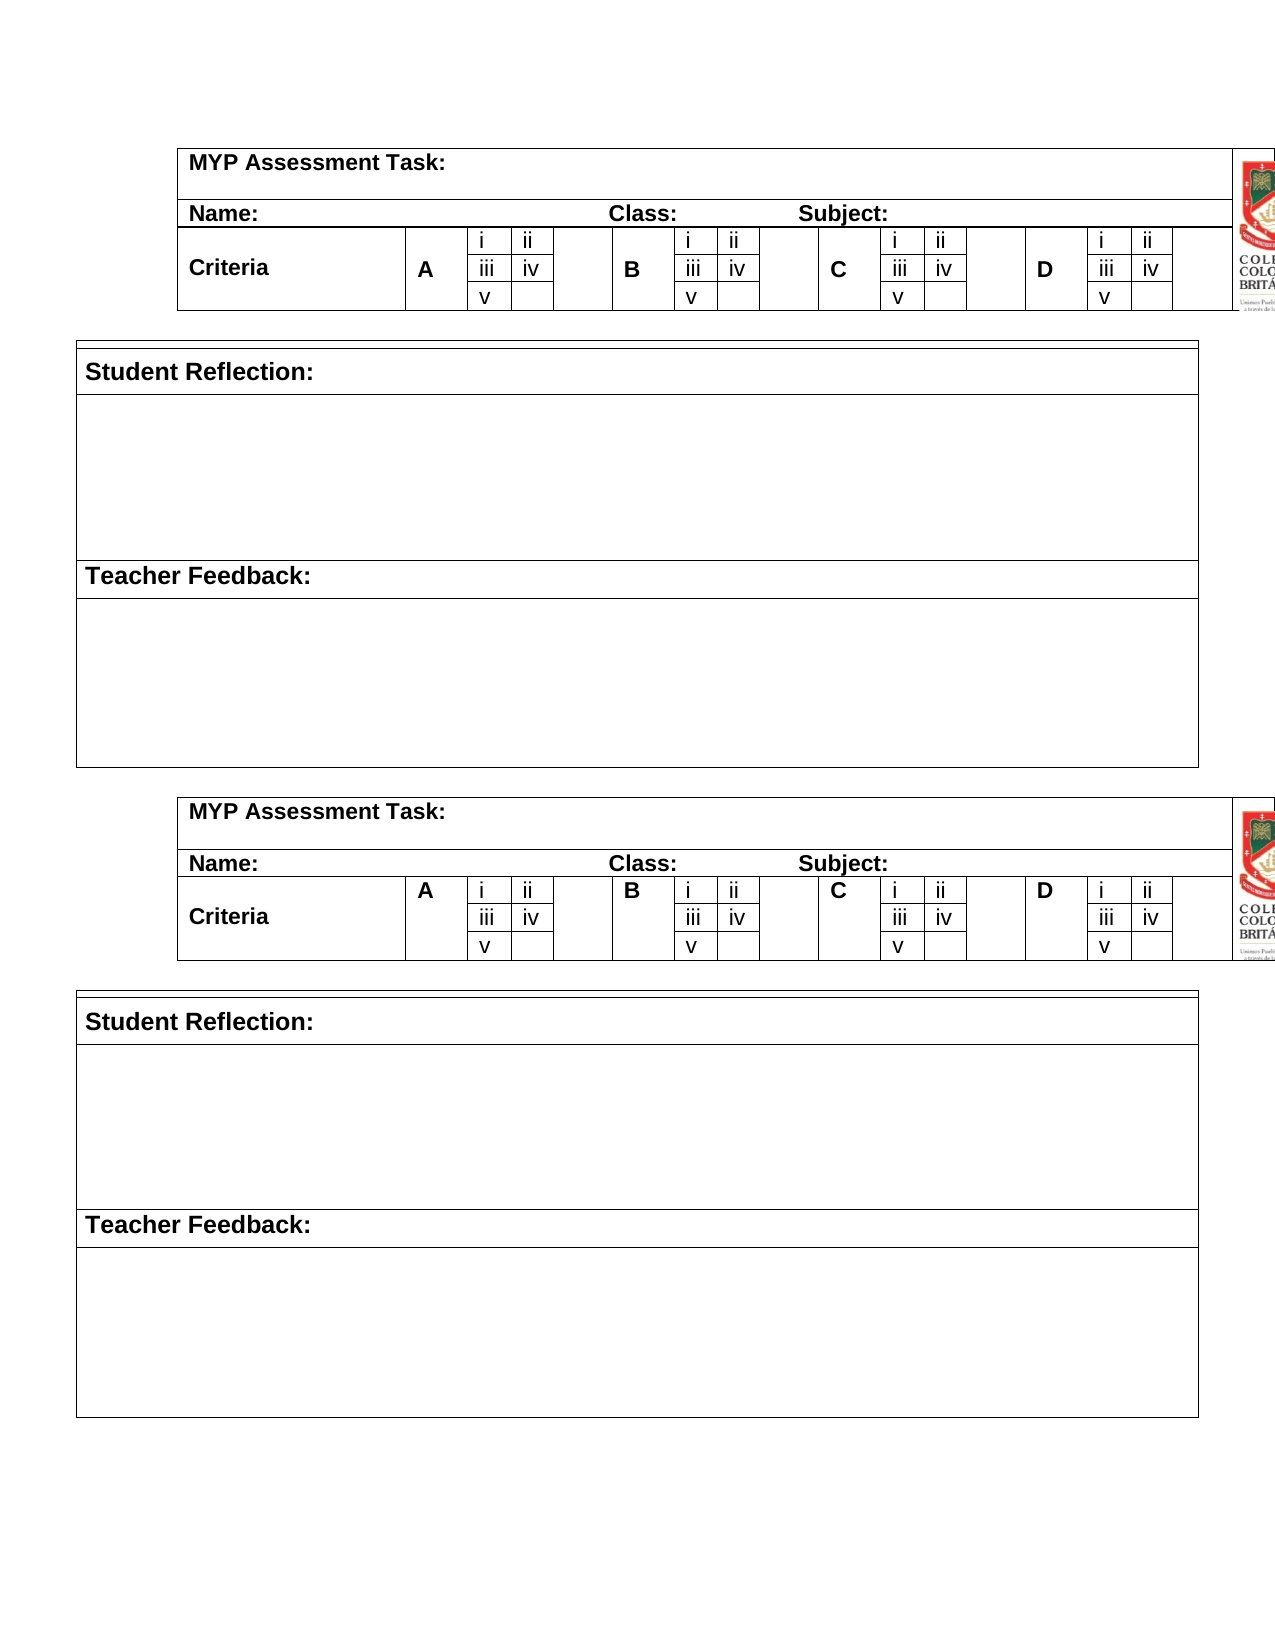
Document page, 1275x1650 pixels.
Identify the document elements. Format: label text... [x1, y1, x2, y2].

table_cell Name: Class: Subject: [178, 200, 1232, 226]
table_cell [760, 228, 818, 310]
table_cell iii [675, 255, 717, 281]
table_header Teacher Feedback: [77, 1210, 1198, 1247]
table_cell [925, 932, 966, 960]
table_cell iii [1088, 904, 1131, 931]
table_cell [554, 228, 612, 310]
table_cell iii [881, 904, 924, 931]
table_header [1233, 798, 1274, 960]
table_cell [967, 877, 1025, 960]
table_cell v [468, 932, 511, 960]
table_header MYP Assessment Task: [178, 798, 1232, 848]
picture [1239, 811, 1275, 960]
table_cell [1173, 228, 1232, 310]
table_cell i [1088, 228, 1131, 254]
table_cell [718, 282, 759, 310]
table_cell ii [925, 877, 966, 903]
table_cell i [881, 877, 924, 903]
table_cell v [1088, 282, 1131, 310]
table_cell A [406, 877, 467, 960]
table_cell iii [1088, 255, 1131, 281]
table_cell [718, 932, 759, 960]
table_cell iii [675, 904, 717, 931]
table_cell v [468, 282, 511, 310]
table_cell [925, 282, 966, 310]
table_cell C [819, 877, 880, 960]
table_cell [77, 1248, 1198, 1417]
table_cell ii [1132, 228, 1172, 254]
table_cell ii [718, 228, 759, 254]
table_cell iv [925, 904, 966, 931]
table_cell i [675, 877, 717, 903]
table_cell v [675, 932, 717, 960]
table_cell D [1026, 877, 1087, 960]
table_cell iv [512, 255, 553, 281]
table_cell B [613, 228, 674, 310]
table_cell ii [925, 228, 966, 254]
table_cell ii [718, 877, 759, 903]
table_cell i [881, 228, 924, 254]
table_header [1233, 149, 1274, 310]
table_cell ii [512, 877, 553, 903]
table_cell iii [468, 255, 511, 281]
table_cell v [1088, 932, 1131, 960]
table_cell iv [718, 904, 759, 931]
table_cell [512, 282, 553, 310]
table_cell [1132, 282, 1172, 310]
table_cell i [675, 228, 717, 254]
table_cell [1173, 877, 1232, 960]
table_cell iv [512, 904, 553, 931]
table_cell v [881, 282, 924, 310]
table_cell iii [881, 255, 924, 281]
table_cell Criteria [178, 877, 405, 960]
table_cell [554, 877, 612, 960]
table_header Student Reflection: [77, 349, 1198, 394]
table_cell A [406, 228, 467, 310]
table_cell v [675, 282, 717, 310]
table_cell [77, 1045, 1198, 1209]
table_cell ii [1132, 877, 1172, 903]
table_cell i [468, 228, 511, 254]
table_cell [967, 228, 1025, 310]
table_cell iv [925, 255, 966, 281]
table_cell iv [718, 255, 759, 281]
table_cell [77, 395, 1198, 559]
table_header MYP Assessment Task: [178, 149, 1232, 199]
table_cell D [1026, 228, 1087, 310]
table_cell Criteria [178, 228, 405, 310]
table_cell [512, 932, 553, 960]
table_cell iii [468, 904, 511, 931]
table_cell [77, 599, 1198, 767]
table_cell iv [1132, 904, 1172, 931]
table_cell iv [1132, 255, 1172, 281]
table_header Teacher Feedback: [77, 561, 1198, 598]
table_cell i [468, 877, 511, 903]
table_cell Name: Class: Subject: [178, 850, 1232, 876]
table_cell i [1088, 877, 1131, 903]
table_header Student Reflection: [77, 998, 1198, 1043]
table_cell [760, 877, 818, 960]
table_cell ii [512, 228, 553, 254]
table_cell v [881, 932, 924, 960]
table_cell [1132, 932, 1172, 960]
table_cell C [819, 228, 880, 310]
picture [1239, 161, 1275, 311]
table_cell B [613, 877, 674, 960]
